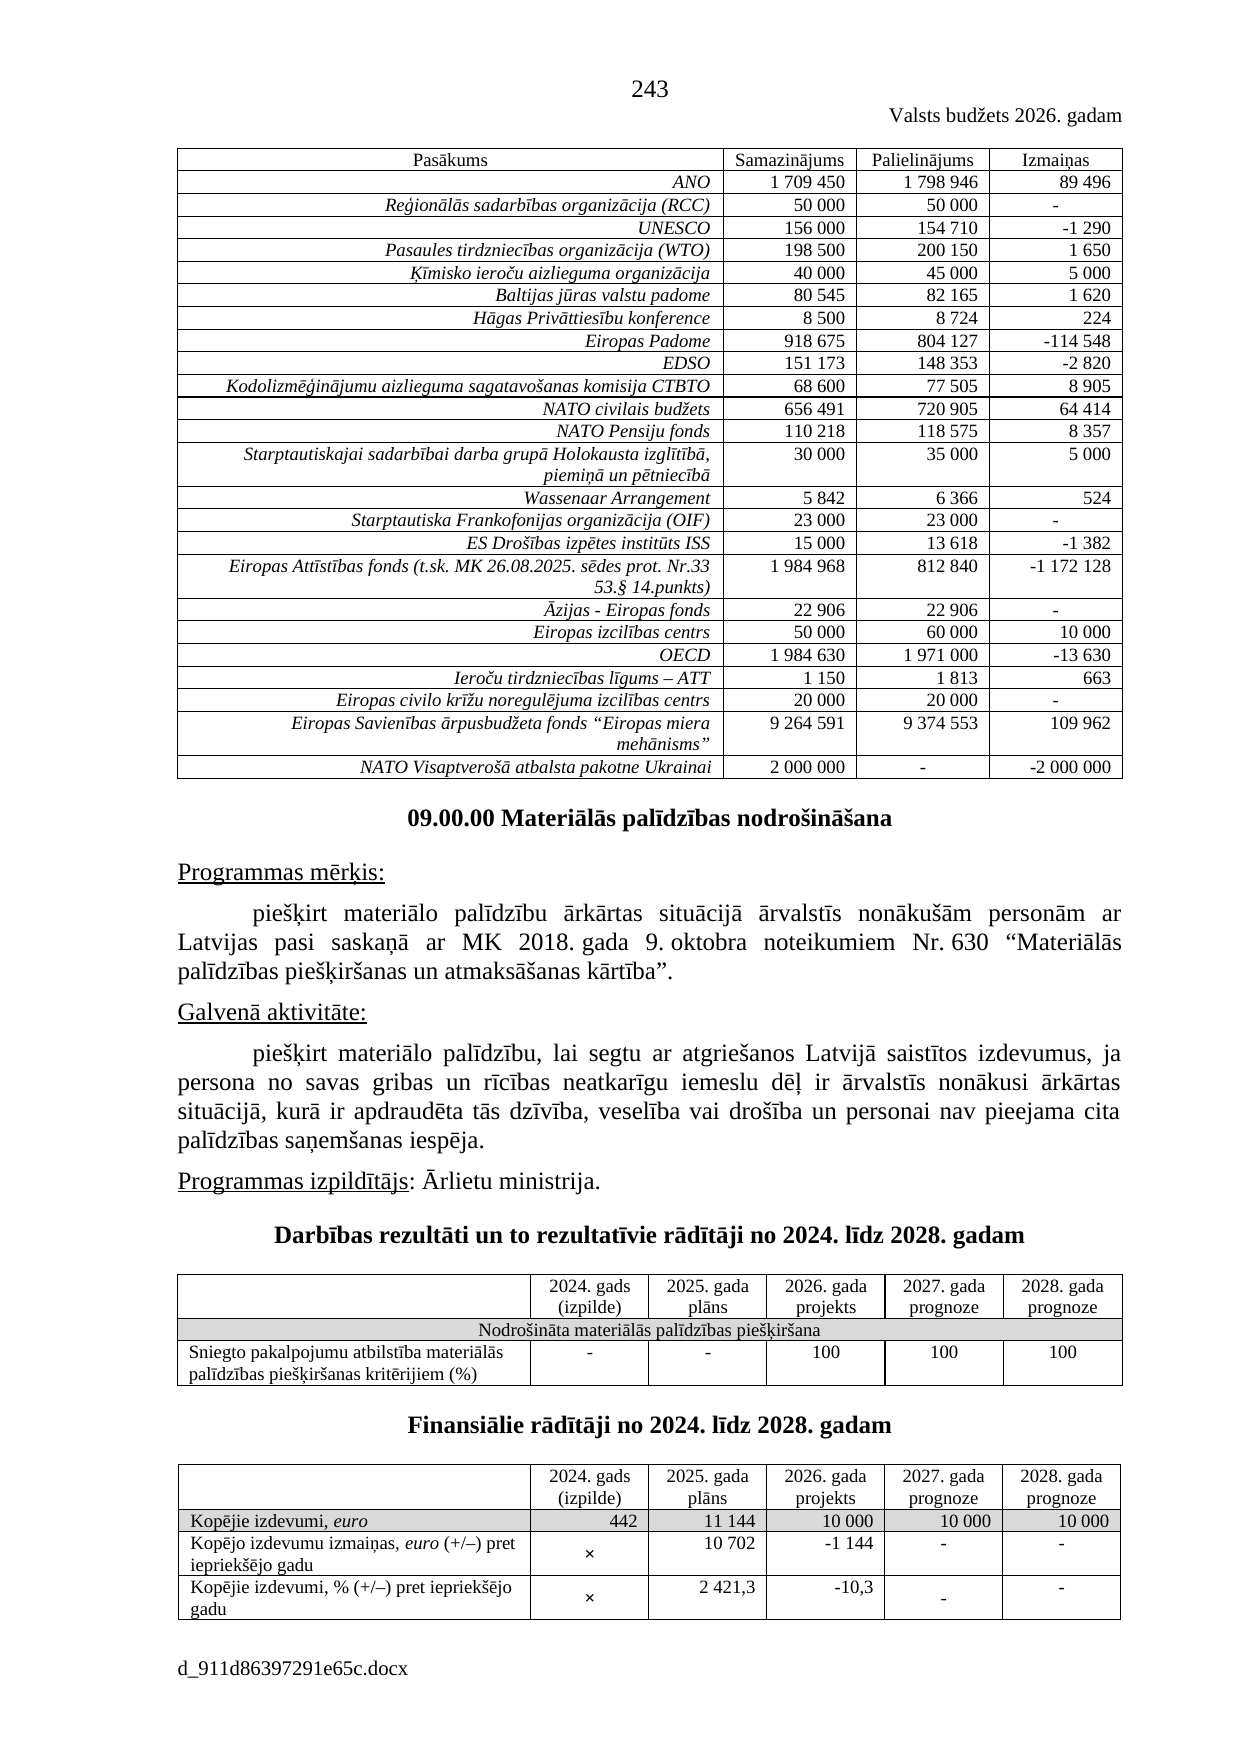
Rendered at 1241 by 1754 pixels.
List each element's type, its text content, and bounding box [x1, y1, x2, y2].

table_header 2027. gada prognoze [885, 1465, 1002, 1508]
table_header 2025. gada plāns [649, 1465, 766, 1508]
table_cell 22 906 [724, 599, 856, 620]
table_cell 1 984 630 [724, 644, 856, 666]
table_cell 720 905 [857, 398, 989, 419]
table_cell Starptautiskajai sadarbībai darba grupā Holokausta izglītībā, piemiņā un pētniecībā [178, 443, 723, 486]
table_cell - [885, 1532, 1002, 1575]
table_cell Ķīmisko ieroču aizlieguma organizācija [178, 262, 723, 283]
table_cell 23 000 [857, 509, 989, 531]
table_cell Eiropas Padome [178, 330, 723, 351]
table_cell Kopējie izdevumi, euro [179, 1510, 530, 1531]
table_cell Wassenaar Arrangement [178, 487, 723, 508]
table_cell Kopējo izdevumu izmaiņas, euro (+/–) pret iepriekšējo gadu [179, 1532, 530, 1575]
table_cell NATO Visaptverošā atbalsta pakotne Ukrainai [178, 756, 723, 777]
table_cell NATO civilais budžets [178, 398, 723, 419]
table_cell -2 000 000 [990, 756, 1122, 777]
text piešķirt materiālo palīdzību, lai segtu ar atgriešanos Latvijā saistītos izdevumus, ja persona no savas gribas un rīcības neatkarīgu iemeslu dēļ ir ārvalstīs nonākusi ārkārtas situācijā, kurā ir apdraudēta tās dzīvība, veselība vai drošība un personai nav pieejama cita palīdzības saņemšanas iespēja. [177, 1038, 1122, 1153]
table_cell 1 620 [990, 284, 1122, 306]
table_cell 110 218 [724, 420, 856, 442]
table_cell 35 000 [857, 443, 989, 486]
text Finansiālie rādītāji no 2024. līdz 2028. gadam [177, 1411, 1122, 1439]
table_cell 100 [1004, 1341, 1122, 1384]
table_cell 64 414 [990, 398, 1122, 419]
table_cell 20 000 [724, 689, 856, 711]
table_cell 50 000 [857, 194, 989, 216]
table_cell 89 496 [990, 171, 1122, 193]
table_cell 663 [990, 667, 1122, 688]
table_cell × [531, 1576, 648, 1619]
table_cell -1 172 128 [990, 555, 1122, 598]
table_cell Kodolizmēģinājumu aizlieguma sagatavošanas komisija CTBTO [178, 375, 723, 396]
table_cell 148 353 [857, 352, 989, 374]
table_cell 8 905 [990, 375, 1122, 396]
table_cell 442 [531, 1510, 648, 1531]
table_cell 77 505 [857, 375, 989, 396]
table_cell 8 724 [857, 307, 989, 328]
table_cell Pasaules tirdzniecības organizācija (WTO) [178, 239, 723, 261]
table_cell 8 500 [724, 307, 856, 328]
table_cell Hāgas Privāttiesību konference [178, 307, 723, 328]
text Programmas mērķis: [177, 857, 1122, 886]
table_cell 13 618 [857, 532, 989, 553]
table_cell Nodrošināta materiālās palīdzības piešķiršana [178, 1319, 1122, 1340]
table_cell 100 [767, 1341, 884, 1384]
table_cell 8 357 [990, 420, 1122, 442]
table_cell OECD [178, 644, 723, 666]
table_cell 1 150 [724, 667, 856, 688]
table_cell 154 710 [857, 217, 989, 238]
table_cell 5 000 [990, 262, 1122, 283]
table_cell 118 575 [857, 420, 989, 442]
table_cell 40 000 [724, 262, 856, 283]
table_header Izmaiņas [990, 149, 1122, 170]
table_header 2026. gada projekts [767, 1465, 884, 1508]
table_cell Reģionālās sadarbības organizācija (RCC) [178, 194, 723, 216]
text Programmas izpildītājs: Ārlietu ministrija. [177, 1166, 1122, 1195]
table_cell Eiropas civilo krīžu noregulējuma izcilības centrs [178, 689, 723, 711]
table_cell 5 000 [990, 443, 1122, 486]
table_cell 524 [990, 487, 1122, 508]
table_cell Sniegto pakalpojumu atbilstība materiālās palīdzības piešķiršanas kritērijiem (%) [178, 1341, 530, 1384]
table_cell Baltijas jūras valstu padome [178, 284, 723, 306]
table_cell 1 984 968 [724, 555, 856, 598]
table_cell 50 000 [724, 194, 856, 216]
table_cell 11 144 [649, 1510, 766, 1531]
table_header Pasākums [178, 149, 723, 170]
table_header Samazinājums [724, 149, 856, 170]
table_cell 20 000 [857, 689, 989, 711]
table_header [178, 1275, 530, 1318]
table_cell -1 290 [990, 217, 1122, 238]
table_cell 5 842 [724, 487, 856, 508]
table_cell 9 374 553 [857, 712, 989, 755]
table_cell - [531, 1341, 648, 1384]
table_cell 10 000 [885, 1510, 1002, 1531]
table_cell 68 600 [724, 375, 856, 396]
table_cell ES Drošības izpētes institūts ISS [178, 532, 723, 553]
table_cell 10 000 [1003, 1510, 1120, 1531]
table_cell × [531, 1532, 648, 1575]
table_cell - [649, 1341, 766, 1384]
table_cell 60 000 [857, 621, 989, 643]
table_cell - [885, 1576, 1002, 1619]
table_cell Eiropas izcilības centrs [178, 621, 723, 643]
table_cell 918 675 [724, 330, 856, 351]
table_cell 109 962 [990, 712, 1122, 755]
table_cell 80 545 [724, 284, 856, 306]
table_cell 2 421,3 [649, 1576, 766, 1619]
table_cell 22 906 [857, 599, 989, 620]
table_cell 10 702 [649, 1532, 766, 1575]
table_header Palielinājums [857, 149, 989, 170]
table_cell 812 840 [857, 555, 989, 598]
table_cell 100 [886, 1341, 1003, 1384]
table_header 2024. gads (izpilde) [531, 1465, 648, 1508]
table_header 2028. gada prognoze [1004, 1275, 1122, 1318]
table_header [179, 1465, 530, 1508]
table_cell -1 382 [990, 532, 1122, 553]
table_cell 50 000 [724, 621, 856, 643]
table_cell - [990, 599, 1122, 620]
table_cell - [857, 756, 989, 777]
table_cell 151 173 [724, 352, 856, 374]
table_cell Āzijas - Eiropas fonds [178, 599, 723, 620]
table_header 2025. gada plāns [649, 1275, 766, 1318]
table_cell -13 630 [990, 644, 1122, 666]
table_cell 82 165 [857, 284, 989, 306]
table_cell 10 000 [767, 1510, 884, 1531]
table_cell Eiropas Savienības ārpusbudžeta fonds “Eiropas miera mehānisms” [178, 712, 723, 755]
table_cell ANO [178, 171, 723, 193]
table_header 2024. gads (izpilde) [531, 1275, 648, 1318]
table_header 2028. gada prognoze [1003, 1465, 1120, 1508]
table_cell - [990, 509, 1122, 531]
table_cell -2 820 [990, 352, 1122, 374]
table_cell -10,3 [767, 1576, 884, 1619]
table_cell 1 813 [857, 667, 989, 688]
table_cell - [1003, 1576, 1120, 1619]
text piešķirt materiālo palīdzību ārkārtas situācijā ārvalstīs nonākušām personām ar Latvijas pasi saskaņā ar MK 2018. gada 9. oktobra noteikumiem Nr. 630 “Materiālās palīdzības piešķiršanas un atmaksāšanas kārtība”. [177, 898, 1122, 985]
table_cell 804 127 [857, 330, 989, 351]
table_cell 6 366 [857, 487, 989, 508]
table_cell Ieroču tirdzniecības līgums – ATT [178, 667, 723, 688]
table_cell 198 500 [724, 239, 856, 261]
table_cell 15 000 [724, 532, 856, 553]
table_cell Eiropas Attīstības fonds (t.sk. MK 26.08.2025. sēdes prot. Nr.33 53.§ 14.punkts) [178, 555, 723, 598]
table_cell Kopējie izdevumi, % (+/–) pret iepriekšējo gadu [179, 1576, 530, 1619]
table_cell 9 264 591 [724, 712, 856, 755]
table_cell 30 000 [724, 443, 856, 486]
table_cell UNESCO [178, 217, 723, 238]
table_cell -1 144 [767, 1532, 884, 1575]
table_cell 656 491 [724, 398, 856, 419]
table_cell 1 650 [990, 239, 1122, 261]
table_cell -114 548 [990, 330, 1122, 351]
table_header 2026. gada projekts [767, 1275, 884, 1318]
table_cell 1 971 000 [857, 644, 989, 666]
table_cell 1 709 450 [724, 171, 856, 193]
table_cell - [990, 194, 1122, 216]
table_cell 156 000 [724, 217, 856, 238]
table_cell EDSO [178, 352, 723, 374]
text 09.00.00 Materiālās palīdzības nodrošināšana [177, 803, 1122, 832]
table_cell 2 000 000 [724, 756, 856, 777]
table_cell 10 000 [990, 621, 1122, 643]
table_cell NATO Pensiju fonds [178, 420, 723, 442]
table_cell 200 150 [857, 239, 989, 261]
table_header 2027. gada prognoze [886, 1275, 1003, 1318]
table_cell - [990, 689, 1122, 711]
table_cell - [1003, 1532, 1120, 1575]
table_cell 224 [990, 307, 1122, 328]
table_cell Starptautiska Frankofonijas organizācija (OIF) [178, 509, 723, 531]
text Darbības rezultāti un to rezultatīvie rādītāji no 2024. līdz 2028. gadam [177, 1220, 1122, 1248]
table_cell 23 000 [724, 509, 856, 531]
table_cell 1 798 946 [857, 171, 989, 193]
text Galvenā aktivitāte: [177, 997, 1122, 1026]
table_cell 45 000 [857, 262, 989, 283]
